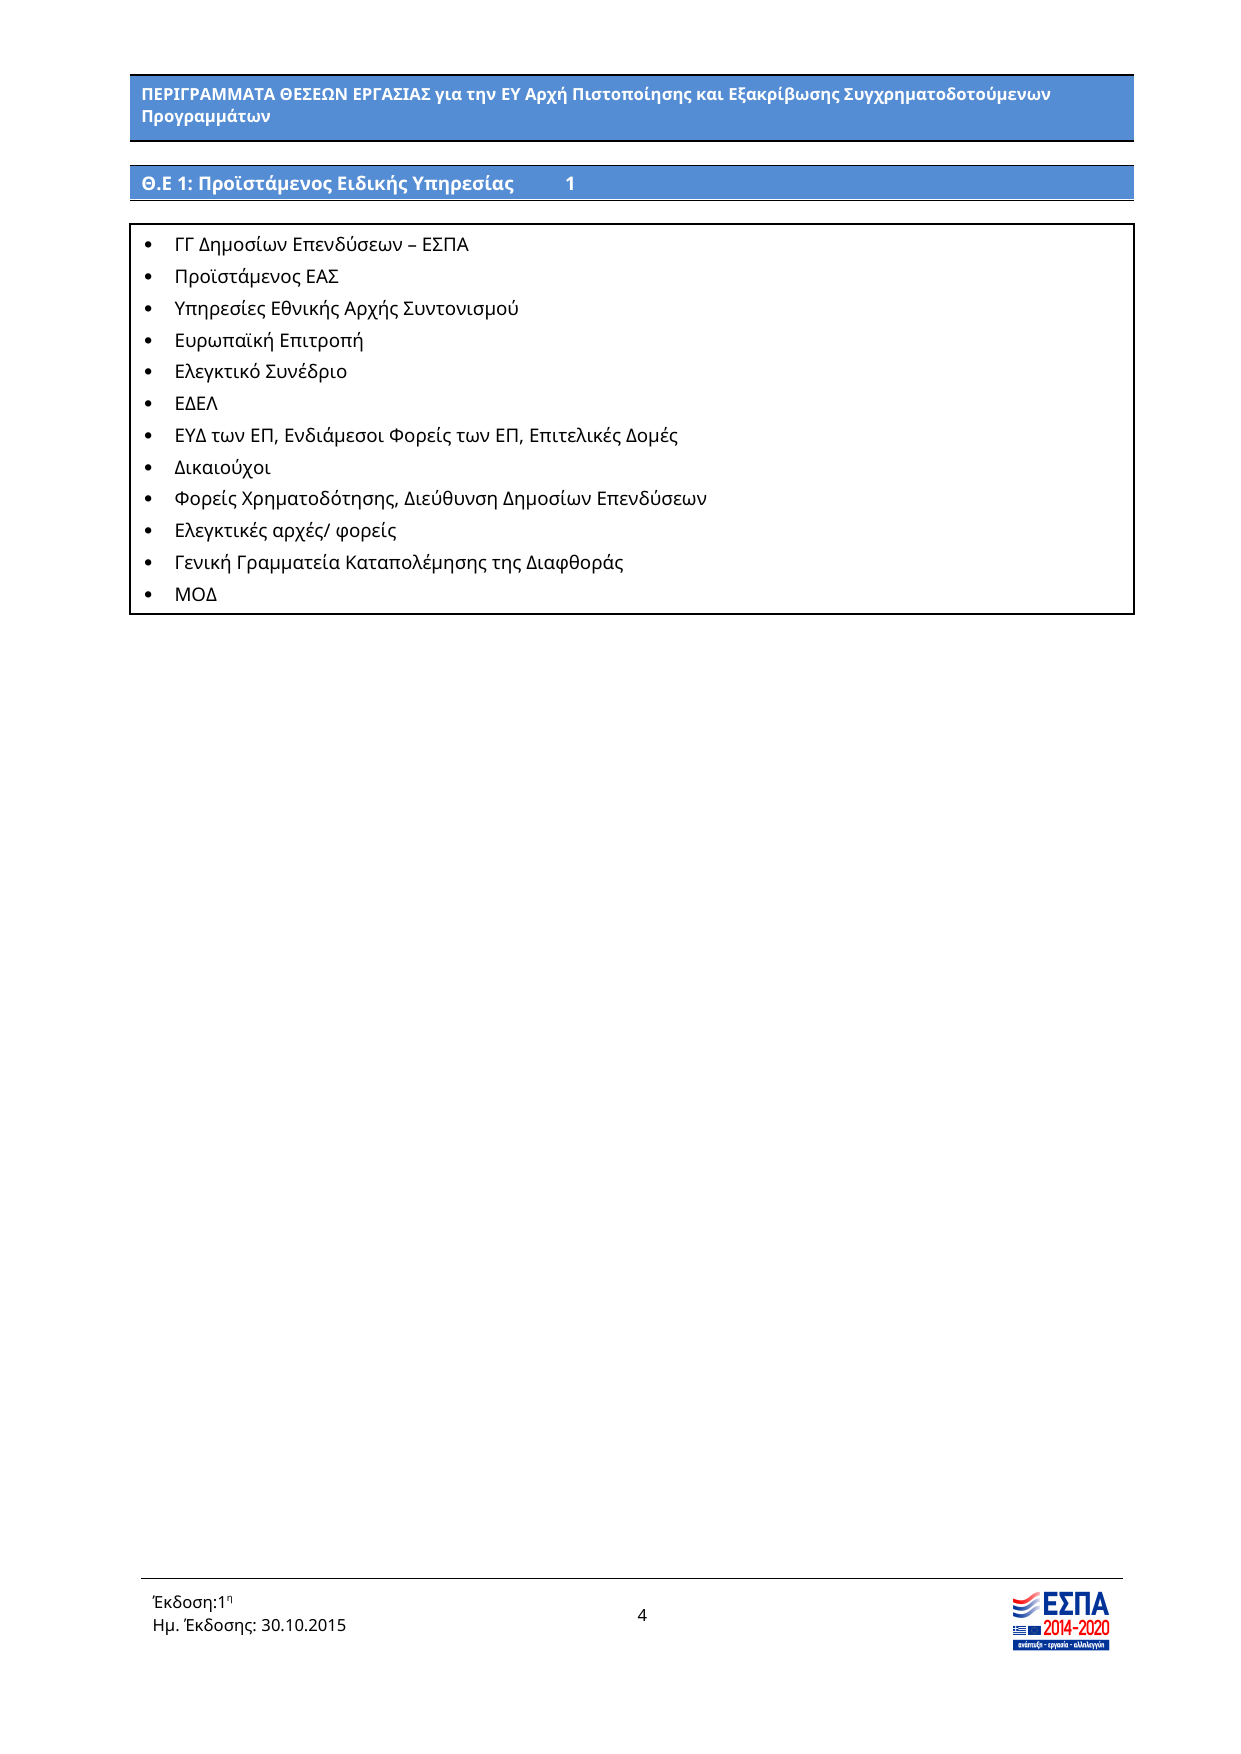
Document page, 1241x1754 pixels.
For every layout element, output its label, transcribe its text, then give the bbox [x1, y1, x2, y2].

picture [1010, 1591, 1112, 1652]
table_cell ΓΓ Δημοσίων Επενδύσεων – ΕΣΠΑ Προϊστάμενος ΕΑΣ Υπηρεσίες Εθνικής Αρχής Συντονισμού Ευρωπαϊκή Επιτροπή Ελεγκτικό Συνέδριο ΕΔΕΛ ΕΥΔ των ΕΠ, Ενδιάμεσοι Φορείς των ΕΠ, Επιτελικές Δομές Δικαιούχοι Φορείς Χρηματοδότησης, Διεύθυνση Δημοσίων Επενδύσεων Ελεγκτικές αρχές/ φορείς Γενική Γραμματεία Καταπολέμησης της Διαφθοράς ΜΟΔ [131, 225, 1133, 613]
